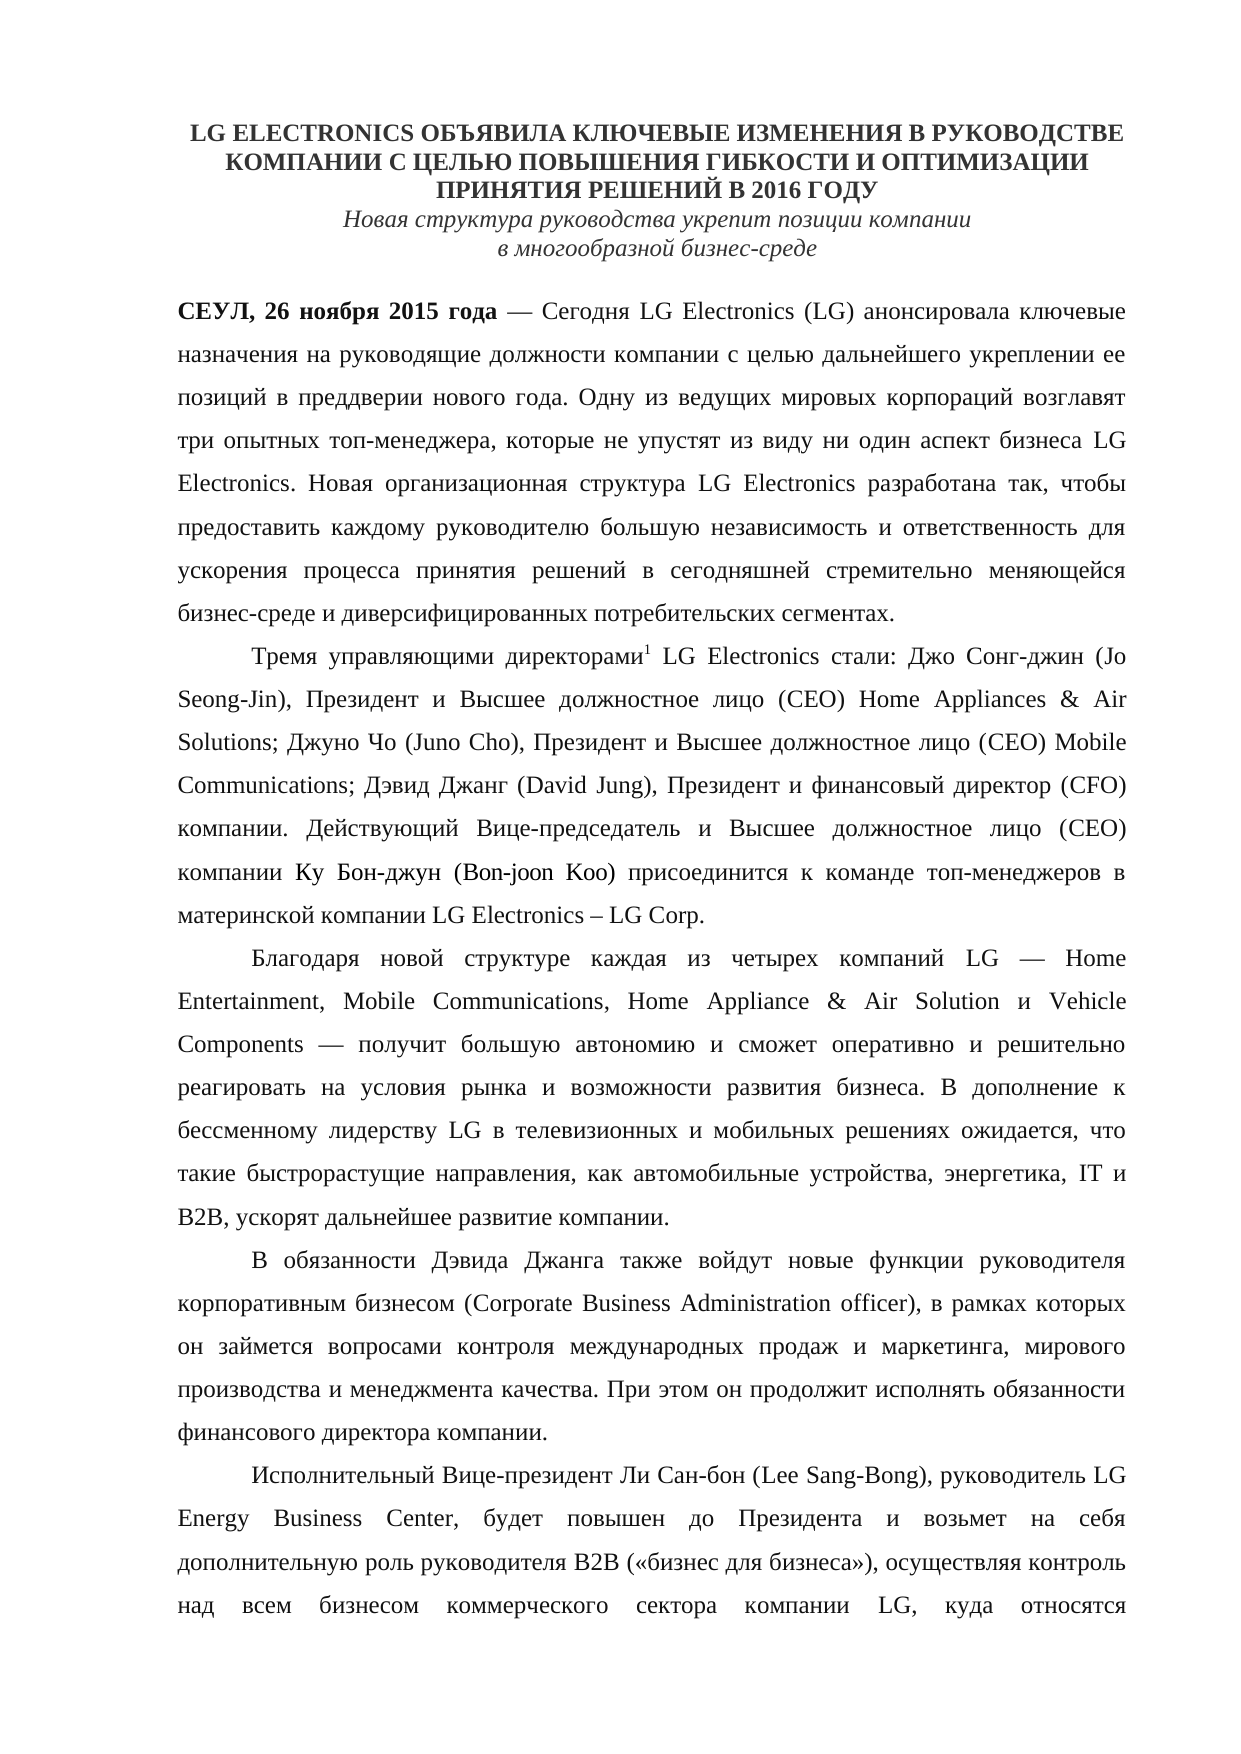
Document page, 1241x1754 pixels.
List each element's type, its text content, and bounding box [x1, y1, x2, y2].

text в многообразной бизнес-среде [177, 233, 1137, 262]
text В обязанности Дэвида Джанга также войдут новые функции руководителя корпоративным бизнесом (Corporate Business Administration officer), в рамках которых он займется вопросами контроля международных продаж и маркетинга, мирового производства и менеджмента качества. При этом он продолжит исполнять обязанности финансового директора компании. [177, 1245, 1126, 1446]
text Благодаря новой структуре каждая из четырех компаний LG ― Home Entertainment, Mobile Communications, Home Appliance & Air Solution и Vehicle Components ― получит большую автономию и сможет оперативно и решительно реагировать на условия рынка и возможности развития бизнеса. В дополнение к бессменному лидерству LG в телевизионных и мобильных решениях ожидается, что такие быстрорастущие направления, как автомобильные устройства, энергетика, IT и B2B, ускорят дальнейшее развитие компании. [177, 943, 1126, 1230]
text LG ELECTRONICS ОБЪЯВИЛА КЛЮЧЕВЫЕ ИЗМЕНЕНИЯ В РУКОВОДСТВЕ КОМПАНИИ С ЦЕЛЬЮ ПОВЫШЕНИЯ ГИБКОСТИ И ОПТИМИЗАЦИИ ПРИНЯТИЯ РЕШЕНИЙ В 2016 ГОДУ Новая структура руководства укрепит позиции компании [177, 118, 1137, 233]
text Тремя управляющими директорами1 LG Electronics стали: Джо Сонг-джин (Jo Seong-Jin), Президент и Высшее должностное лицо (CEO) Home Appliances & Air Solutions; Джуно Чо (Juno Cho), Президент и Высшее должностное лицо (CEO) Mobile Communications; Дэвид Джанг (David Jung), Президент и финансовый директор (CFO) компании. Действующий Вице-председатель и Высшее должностное лицо (CEO) компании Ку Бон-джун (Bon-joon Koo) присоединится к команде топ-менеджеров в материнской компании LG Electronics – LG Сorp. [177, 641, 1126, 928]
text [177, 1460, 1126, 1618]
text СЕУЛ, 26 ноября 2015 года ― Сегодня LG Electronics (LG) анонсировала ключевые назначения на руководящие должности компании с целью дальнейшего укреплении ее позиций в преддверии нового года. Одну из ведущих мировых корпораций возглавят три опытных топ-менеджера, которые не упустят из виду ни один аспект бизнеса LG Electronics. Новая организационная структура LG Electronics разработана так, чтобы предоставить каждому руководителю большую независимость и ответственность для ускорения процесса принятия решений в сегодняшней стремительно меняющейся бизнес-среде и диверсифицированных потребительских сегментах. [177, 296, 1126, 627]
